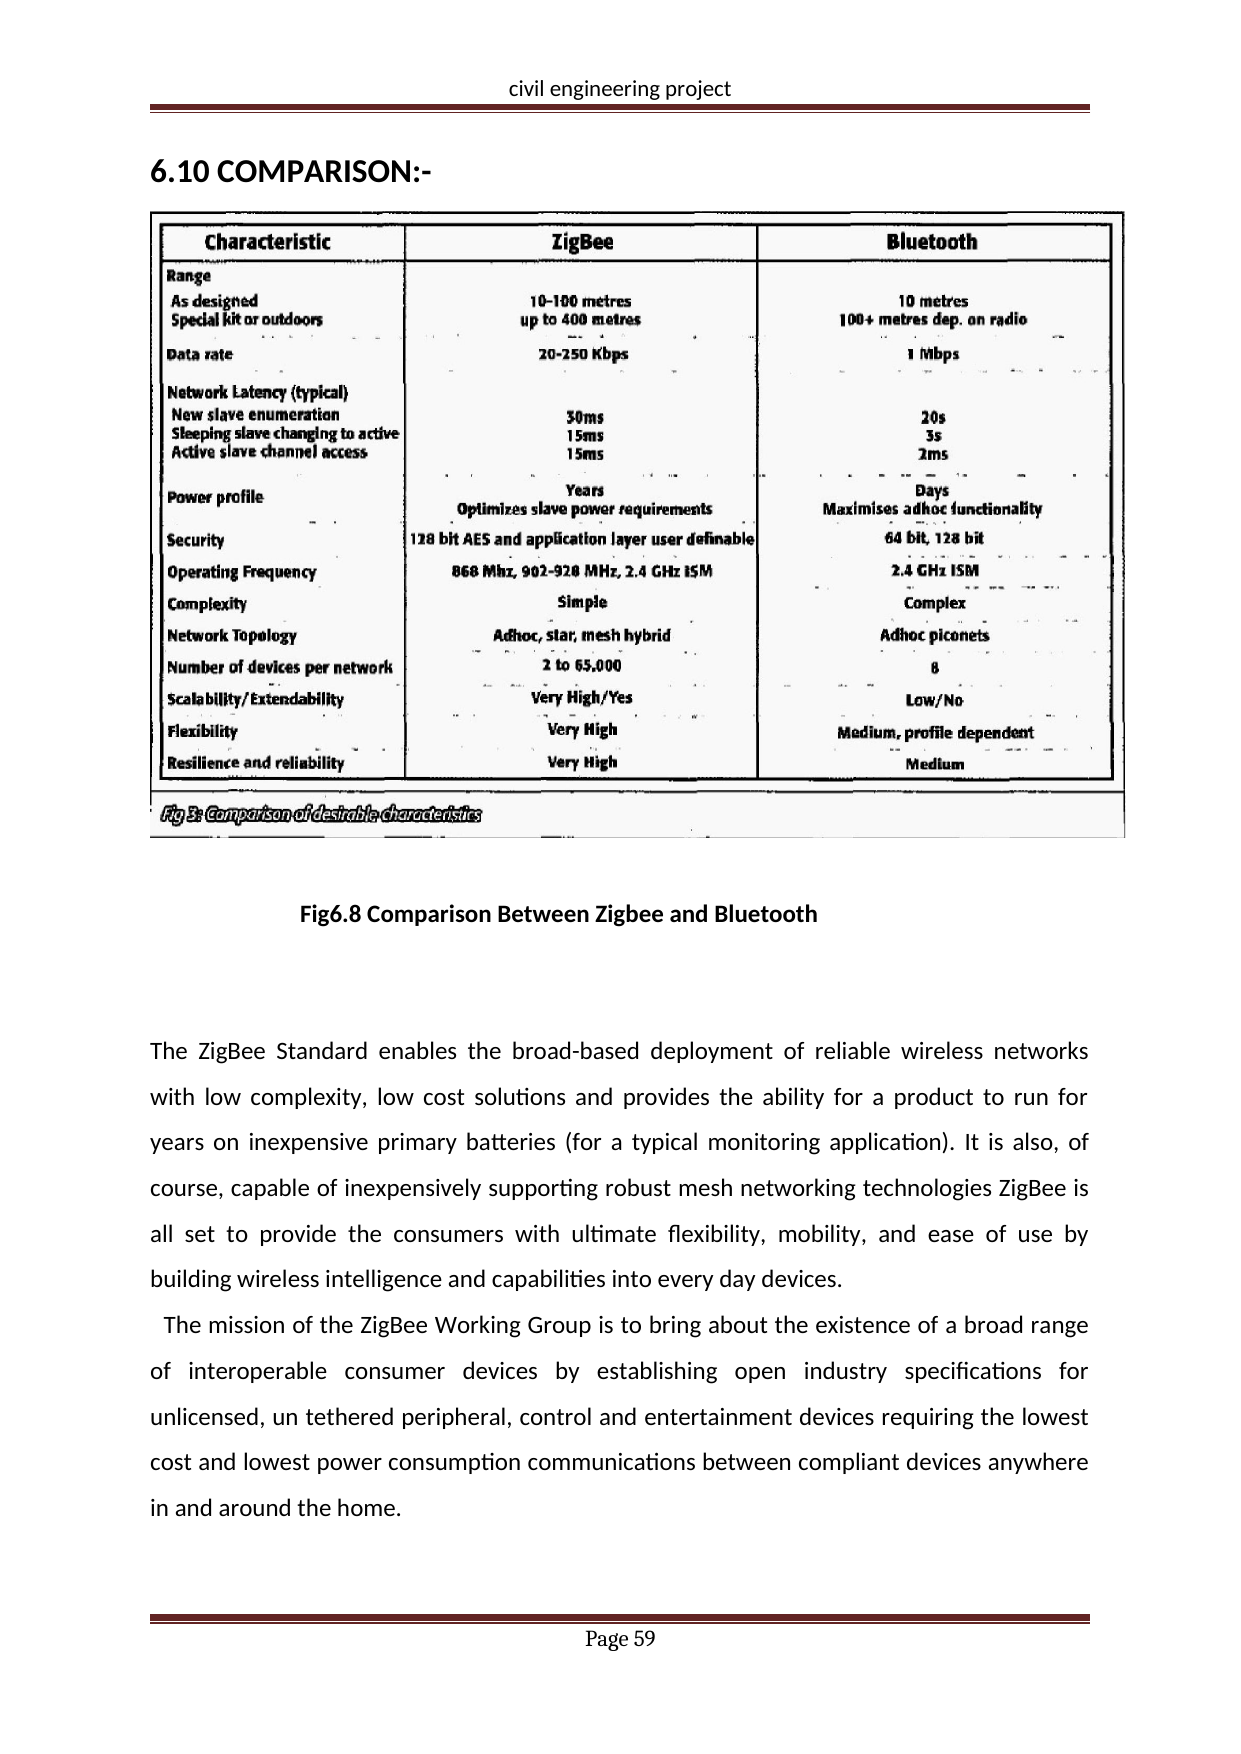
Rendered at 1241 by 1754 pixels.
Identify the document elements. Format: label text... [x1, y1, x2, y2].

text Fig6.8 Comparison Between Zigbee and Bluetooth [225, 898, 1090, 928]
text 6.10 COMPARISON:- [150, 150, 1090, 191]
text The ZigBee Standard enables the broad-based deployment of reliable wireless networks with low complexity, low cost solutions and provides the ability for a product to run for years on inexpensive primary batteries (for a typical monitoring application). It is also, of course, capable of inexpensively supporting robust mesh networking technologies ZigBee is all set to provide the consumers with ultimate flexibility, mobility, and ease of use by building wireless intelligence and capabilities into every day devices. [150, 1035, 1090, 1294]
text The mission of the ZigBee Working Group is to bring about the existence of a broad range of interoperable consumer devices by establishing open industry specifications for unlicensed, un tethered peripheral, control and entertainment devices requiring the lowest cost and lowest power consumption communications between compliant devices anywhere in and around the home. [150, 1309, 1090, 1523]
